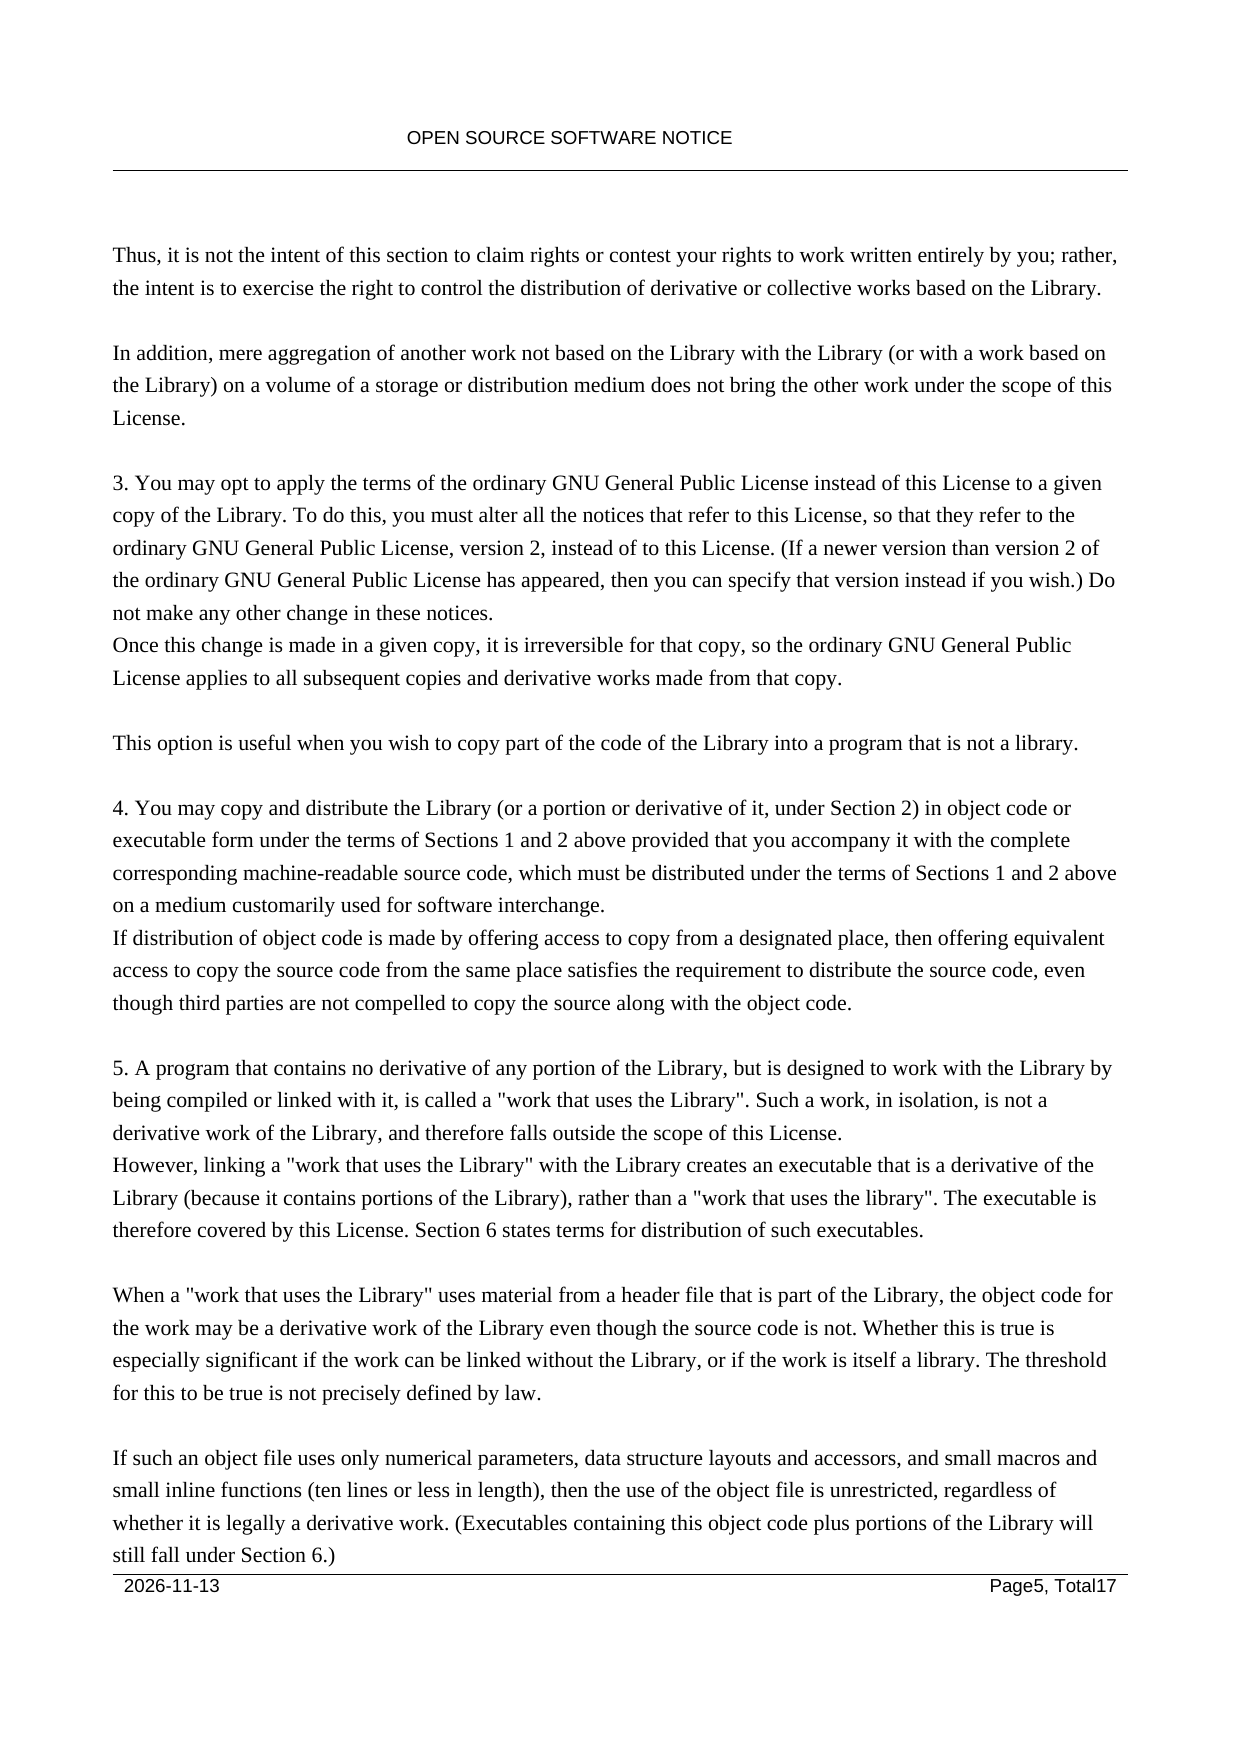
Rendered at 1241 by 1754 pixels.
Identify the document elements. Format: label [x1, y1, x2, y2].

text [112, 206, 1128, 1571]
